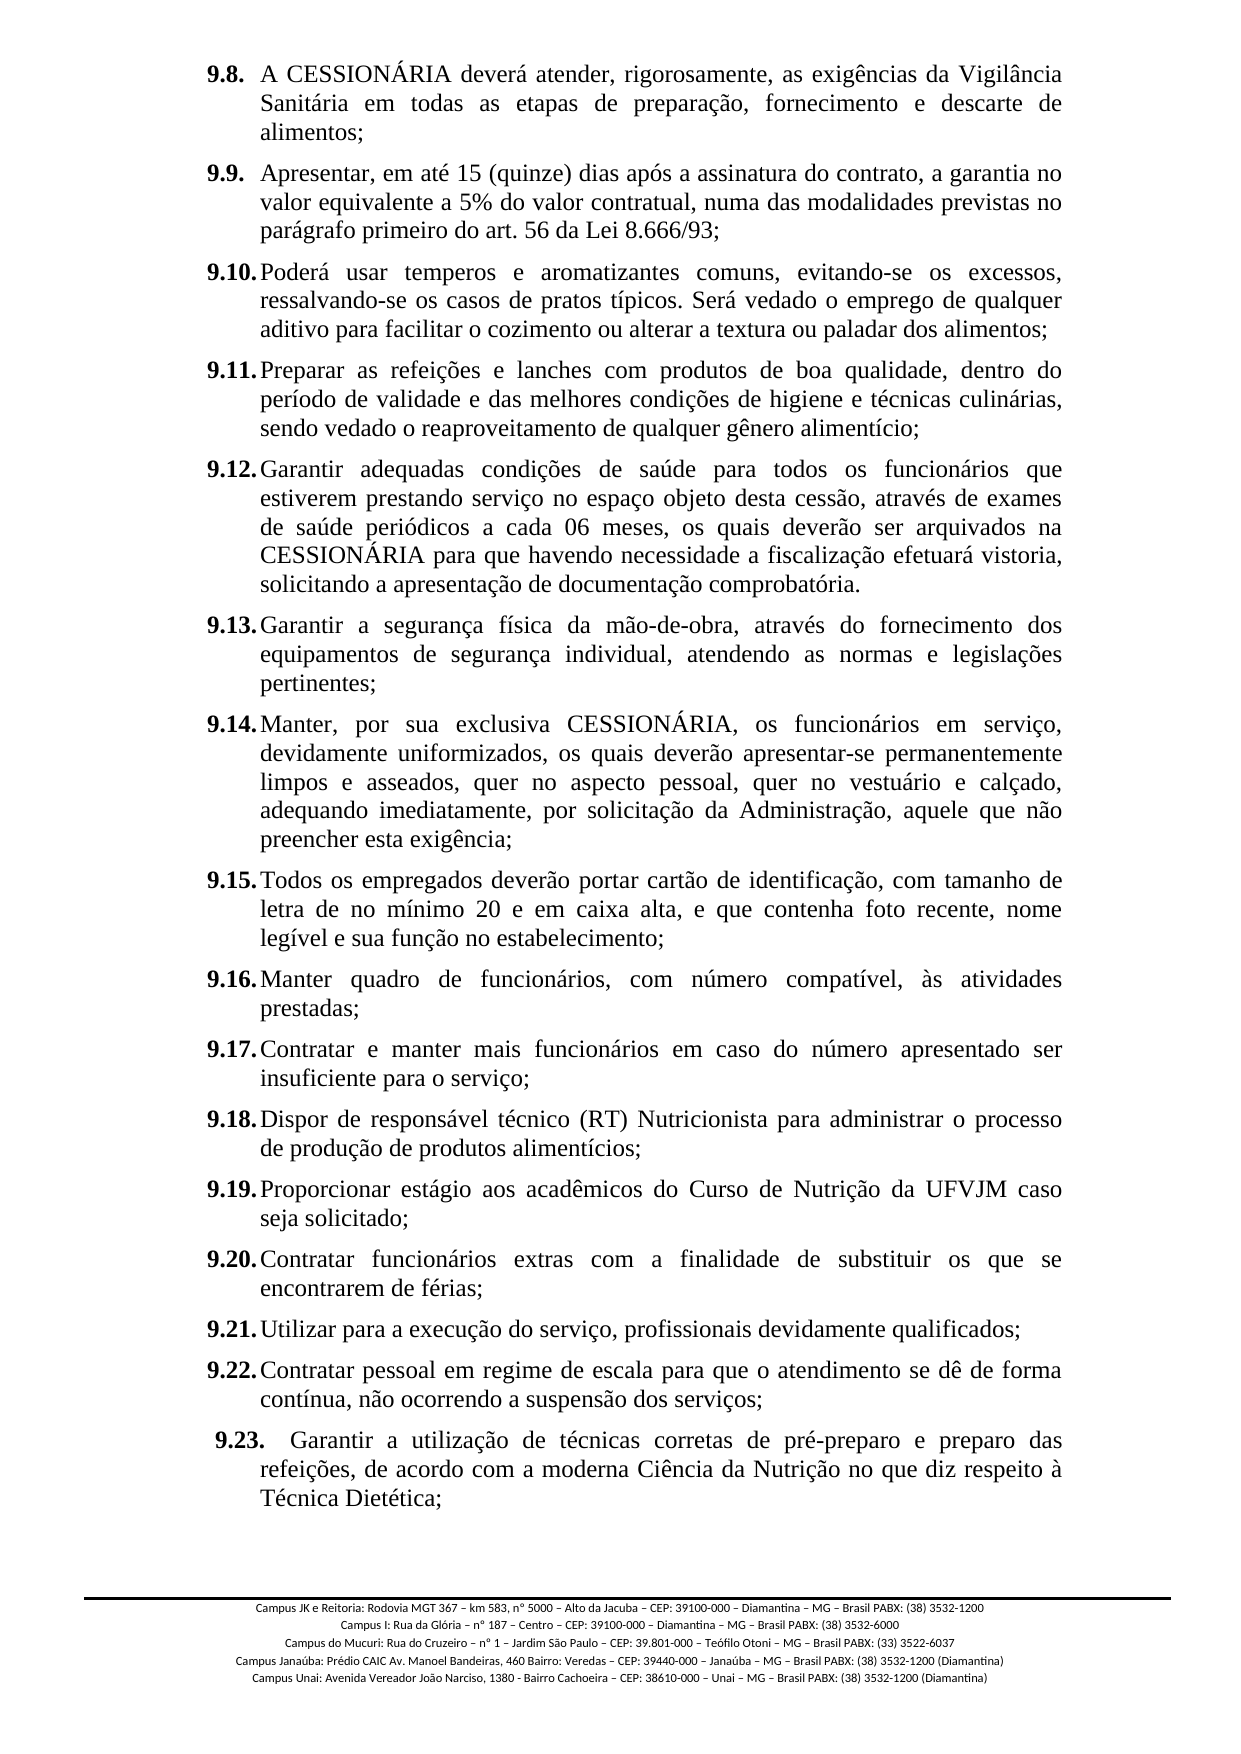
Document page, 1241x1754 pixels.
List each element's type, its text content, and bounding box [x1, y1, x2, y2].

list A CESSIONÁRIA deverá atender, rigorosamente, as exigências da Vigilância Sanitária em todas as etapas de preparação, fornecimento e descarte de alimentos; [207, 59, 1063, 145]
list Garantir a segurança física da mão-de-obra, através do fornecimento dos equipamentos de segurança individual, atendendo as normas e legislações pertinentes; [207, 610, 1063, 697]
list Contratar funcionários extras com a finalidade de substituir os que se encontrarem de férias; [207, 1244, 1063, 1302]
list Todos os empregados deverão portar cartão de identificação, com tamanho de letra de no mínimo 20 e em caixa alta, e que contenha foto recente, nome legível e sua função no estabelecimento; [207, 865, 1063, 952]
list Manter quadro de funcionários, com número compatível, às atividades prestadas; [207, 964, 1063, 1022]
list Apresentar, em até 15 (quinze) dias após a assinatura do contrato, a garantia no valor equivalente a 5% do valor contratual, numa das modalidades previstas no parágrafo primeiro do art. 56 da Lei 8.666/93; [207, 158, 1063, 244]
list Preparar as refeições e lanches com produtos de boa qualidade, dentro do período de validade e das melhores condições de higiene e técnicas culinárias, sendo vedado o reaproveitamento de qualquer gênero alimentício; [207, 355, 1063, 442]
list Garantir adequadas condições de saúde para todos os funcionários que estiverem prestando serviço no espaço objeto desta cessão, através de exames de saúde periódicos a cada 06 meses, os quais deverão ser arquivados na CESSIONÁRIA para que havendo necessidade a fiscalização efetuará vistoria, solicitando a apresentação de documentação comprobatória. [207, 454, 1063, 598]
list Contratar e manter mais funcionários em caso do número apresentado ser insuficiente para o serviço; [207, 1034, 1063, 1092]
list Contratar pessoal em regime de escala para que o atendimento se dê de forma contínua, não ocorrendo a suspensão dos serviços; [207, 1355, 1063, 1413]
list Dispor de responsável técnico (RT) Nutricionista para administrar o processo de produção de produtos alimentícios; [207, 1104, 1063, 1162]
list Garantir a utilização de técnicas corretas de pré-preparo e preparo das refeições, de acordo com a moderna Ciência da Nutrição no que diz respeito à Técnica Dietética; [215, 1425, 1063, 1512]
list Proporcionar estágio aos acadêmicos do Curso de Nutrição da UFVJM caso seja solicitado; [207, 1174, 1063, 1232]
list Utilizar para a execução do serviço, profissionais devidamente qualificados; [207, 1314, 1063, 1343]
list Manter, por sua exclusiva CESSIONÁRIA, os funcionários em serviço, devidamente uniformizados, os quais deverão apresentar-se permanentemente limpos e asseados, quer no aspecto pessoal, quer no vestuário e calçado, adequando imediatamente, por solicitação da Administração, aquele que não preencher esta exigência; [207, 709, 1063, 853]
list Poderá usar temperos e aromatizantes comuns, evitando-se os excessos, ressalvando-se os casos de pratos típicos. Será vedado o emprego de qualquer aditivo para facilitar o cozimento ou alterar a textura ou paladar dos alimentos; [207, 257, 1063, 343]
